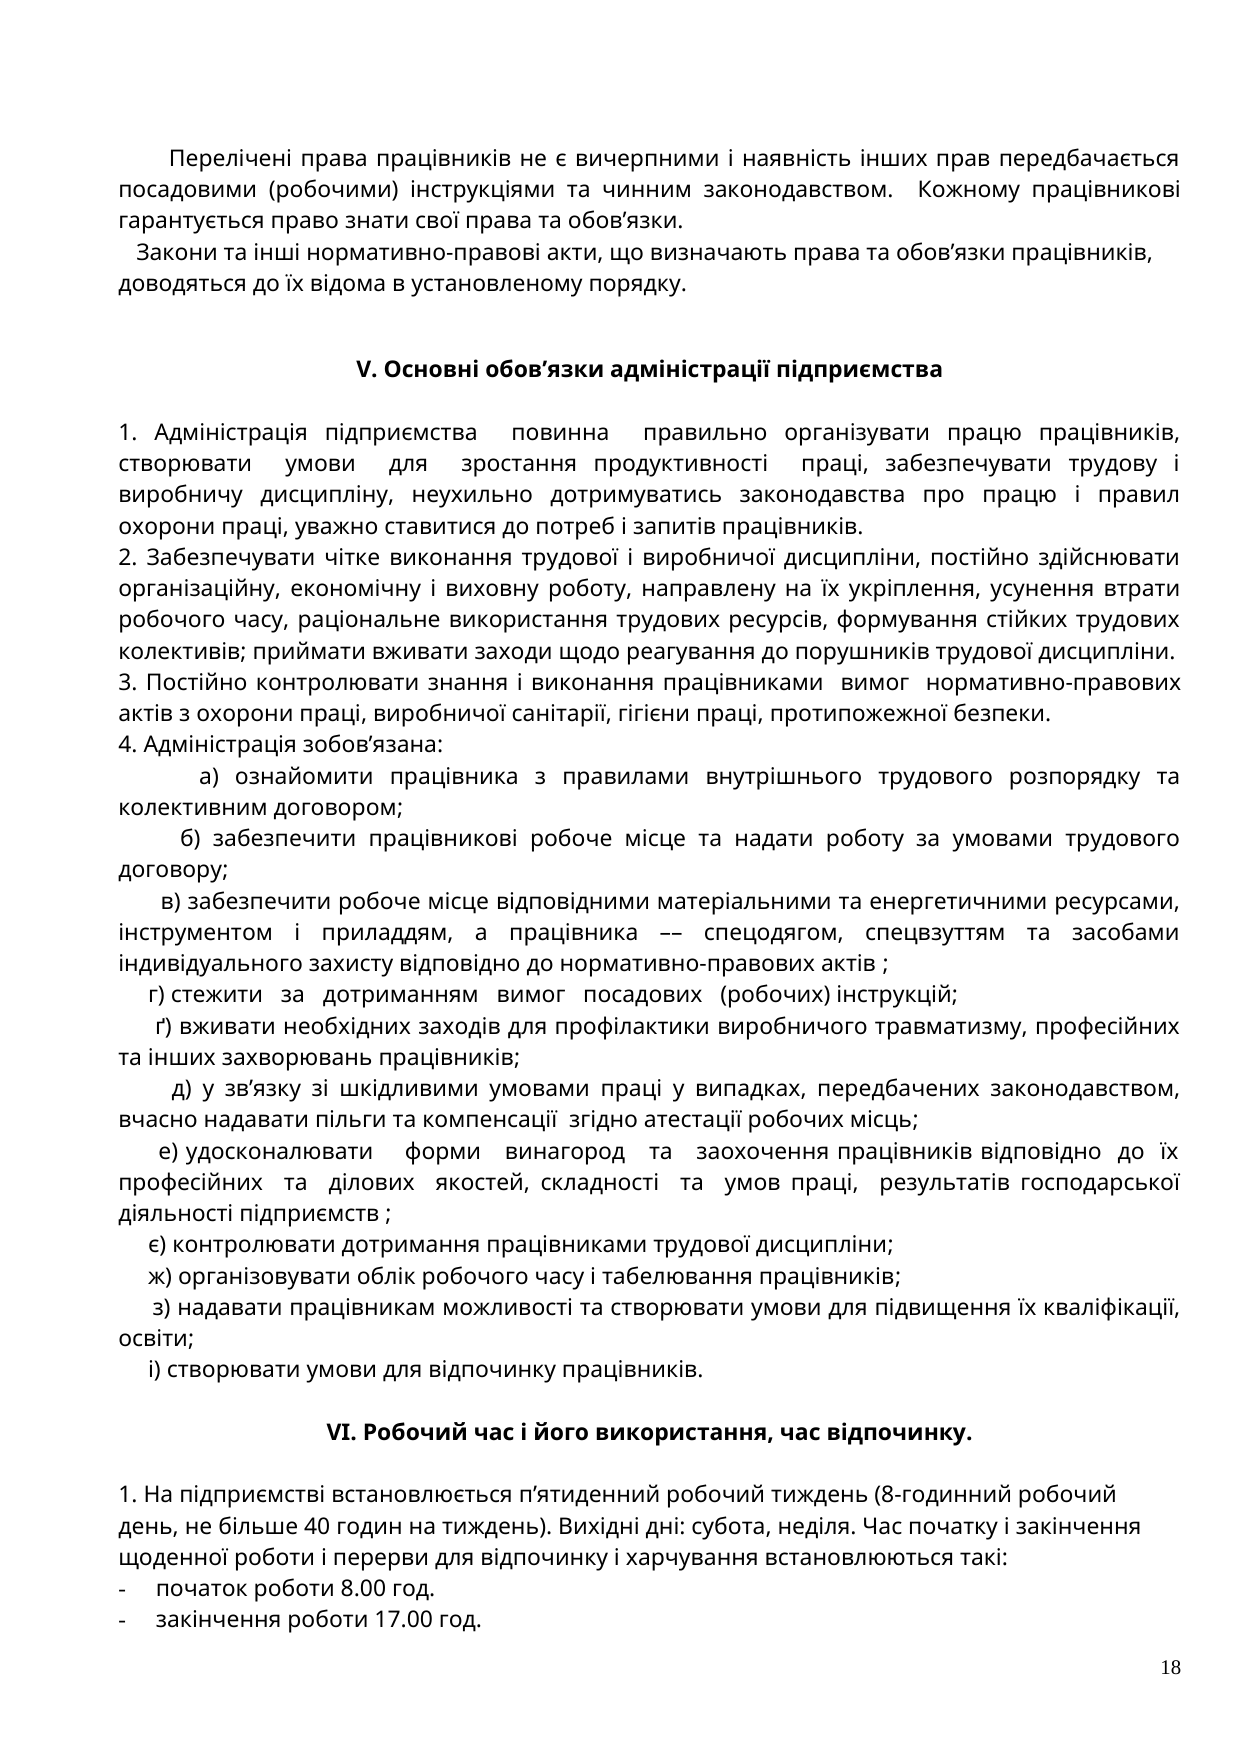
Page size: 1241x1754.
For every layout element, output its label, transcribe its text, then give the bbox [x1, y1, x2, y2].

text є) контролювати дотримання працівниками трудової дисципліни; [118, 1228, 1181, 1259]
text д) у зв’язку зі шкідливими умовами праці у випадках, передбачених законодавством, вчасно надавати пільги та компенсації згідно атестації робочих місць; [118, 1072, 1181, 1134]
text г) стежити за дотриманням вимог посадових (робочих) інструкцій; [118, 978, 1181, 1009]
list закінчення роботи 17.00 год. [118, 1603, 1178, 1634]
text і) створювати умови для відпочинку працівників. [118, 1353, 1181, 1384]
text з) надавати працівникам можливості та створювати умови для підвищення їх кваліфікації, освіти; [118, 1291, 1181, 1353]
text а) ознайомити працівника з правилами внутрішнього трудового розпорядку та колективним договором; [118, 759, 1181, 822]
list початок роботи 8.00 год. [118, 1572, 1178, 1603]
text е) удосконалювати форми винагород та заохочення працівників відповідно до їх професійних та ділових якостей, складності та умов праці, результатів господарської діяльності підприємств ; [118, 1134, 1181, 1228]
text 2. Забезпечувати чітке виконання трудової і виробничої дисципліни, постійно здійснювати організаційну, економічну і виховну роботу, направлену на їх укріплення, усунення втрати робочого часу, раціональне використання трудових ресурсів, формування стійких трудових колективів; приймати вживати заходи щодо реагування до порушників трудової дисципліни. [118, 541, 1181, 666]
text 1. На підприємстві встановлюється п’ятиденний робочий тиждень (8-годинний робочий день, не більше 40 годин на тиждень). Вихідні дні: субота, неділя. Час початку і закінчення щоденної роботи і перерви для відпочинку і харчування встановлюються такі: [118, 1478, 1181, 1572]
text V. Основні обов’язки адміністрації підприємства [118, 353, 1181, 384]
text 1. Адміністрація підприємства повинна правильно організувати працю працівників, створювати умови для зростання продуктивності праці, забезпечувати трудову і виробничу дисципліну, неухильно дотримуватись законодавства про працю і правил охорони праці, уважно ставитися до потреб і запитів працівників. [118, 416, 1181, 541]
text Перелічені права працівників не є вичерпними і наявність інших прав передбачається посадовими (робочими) інструкціями та чинним законодавством. Кожному працівникові гарантується право знати свої права та обов’язки. [118, 142, 1181, 236]
text б) забезпечити працівникові робоче місце та надати роботу за умовами трудового договору; [118, 822, 1181, 884]
text VI. Робочий час і його використання, час відпочинку. [118, 1416, 1181, 1447]
text в) забезпечити робоче місце відповідними матеріальними та енергетичними ресурсами, інструментом і приладдям, а працівника –– спецодягом, спецвзуттям та засобами індивідуального захисту відповідно до нормативно-правових актів ; [118, 884, 1181, 978]
text 4. Адміністрація зобов’язана: [118, 728, 1181, 759]
text ж) організовувати облік робочого часу і табелювання працівників; [118, 1259, 1181, 1291]
text 3. Постійно контролювати знання і виконання працівниками вимог нормативно-правових актів з охорони праці, виробничої санітарії, гігієни праці, протипожежної безпеки. [118, 666, 1181, 728]
text ґ) вживати необхідних заходів для профілактики виробничого травматизму, професійних та інших захворювань працівників; [118, 1009, 1181, 1072]
text Закони та інші нормативно-правові акти, що визначають права та обов’язки працівників, доводяться до їх відома в установленому порядку. [118, 236, 1175, 298]
